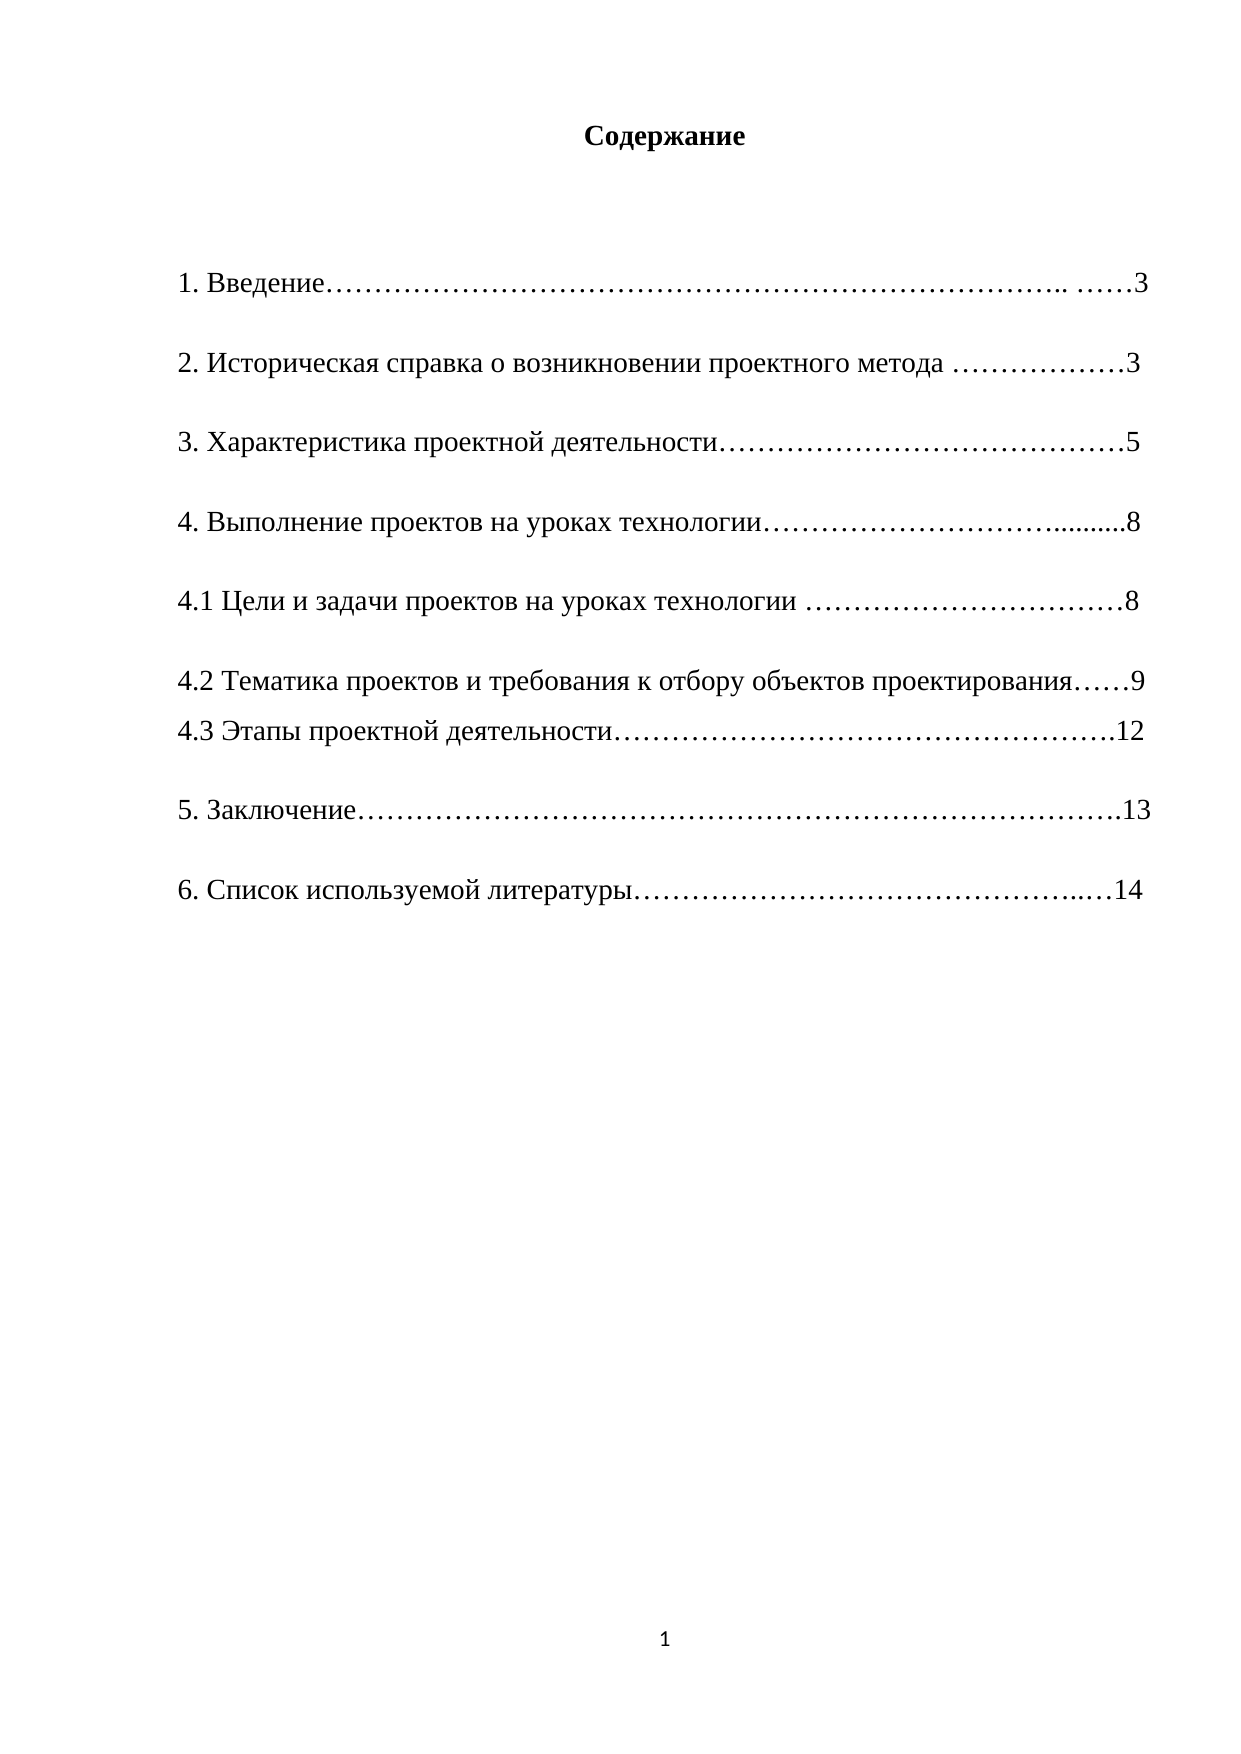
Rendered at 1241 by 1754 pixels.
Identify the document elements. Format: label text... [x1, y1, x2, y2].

text 4.1 Цели и задачи проектов на уроках технологии ……………………………8 [177, 583, 1152, 617]
text 4.2 Тематика проектов и требования к отбору объектов проектирования……9 4.3 Этапы проектной деятельности…………………………………………….12 [177, 663, 1152, 747]
text 5. Заключение…………………………………………………………………….13 [177, 792, 1152, 826]
text 1. Введение………………………………………………………………….. ……3 [177, 265, 1152, 299]
text 3. Характеристика проектной деятельности……………………………………5 [177, 424, 1152, 458]
text 6. Список используемой литературы………………………………………..…14 [177, 872, 1152, 906]
text Содержание [177, 118, 1152, 152]
text 2. Историческая справка о возникновении проектного метода ………………3 [177, 345, 1152, 378]
text 4. Выполнение проектов на уроках технологии…………………………..........8 [177, 504, 1152, 537]
